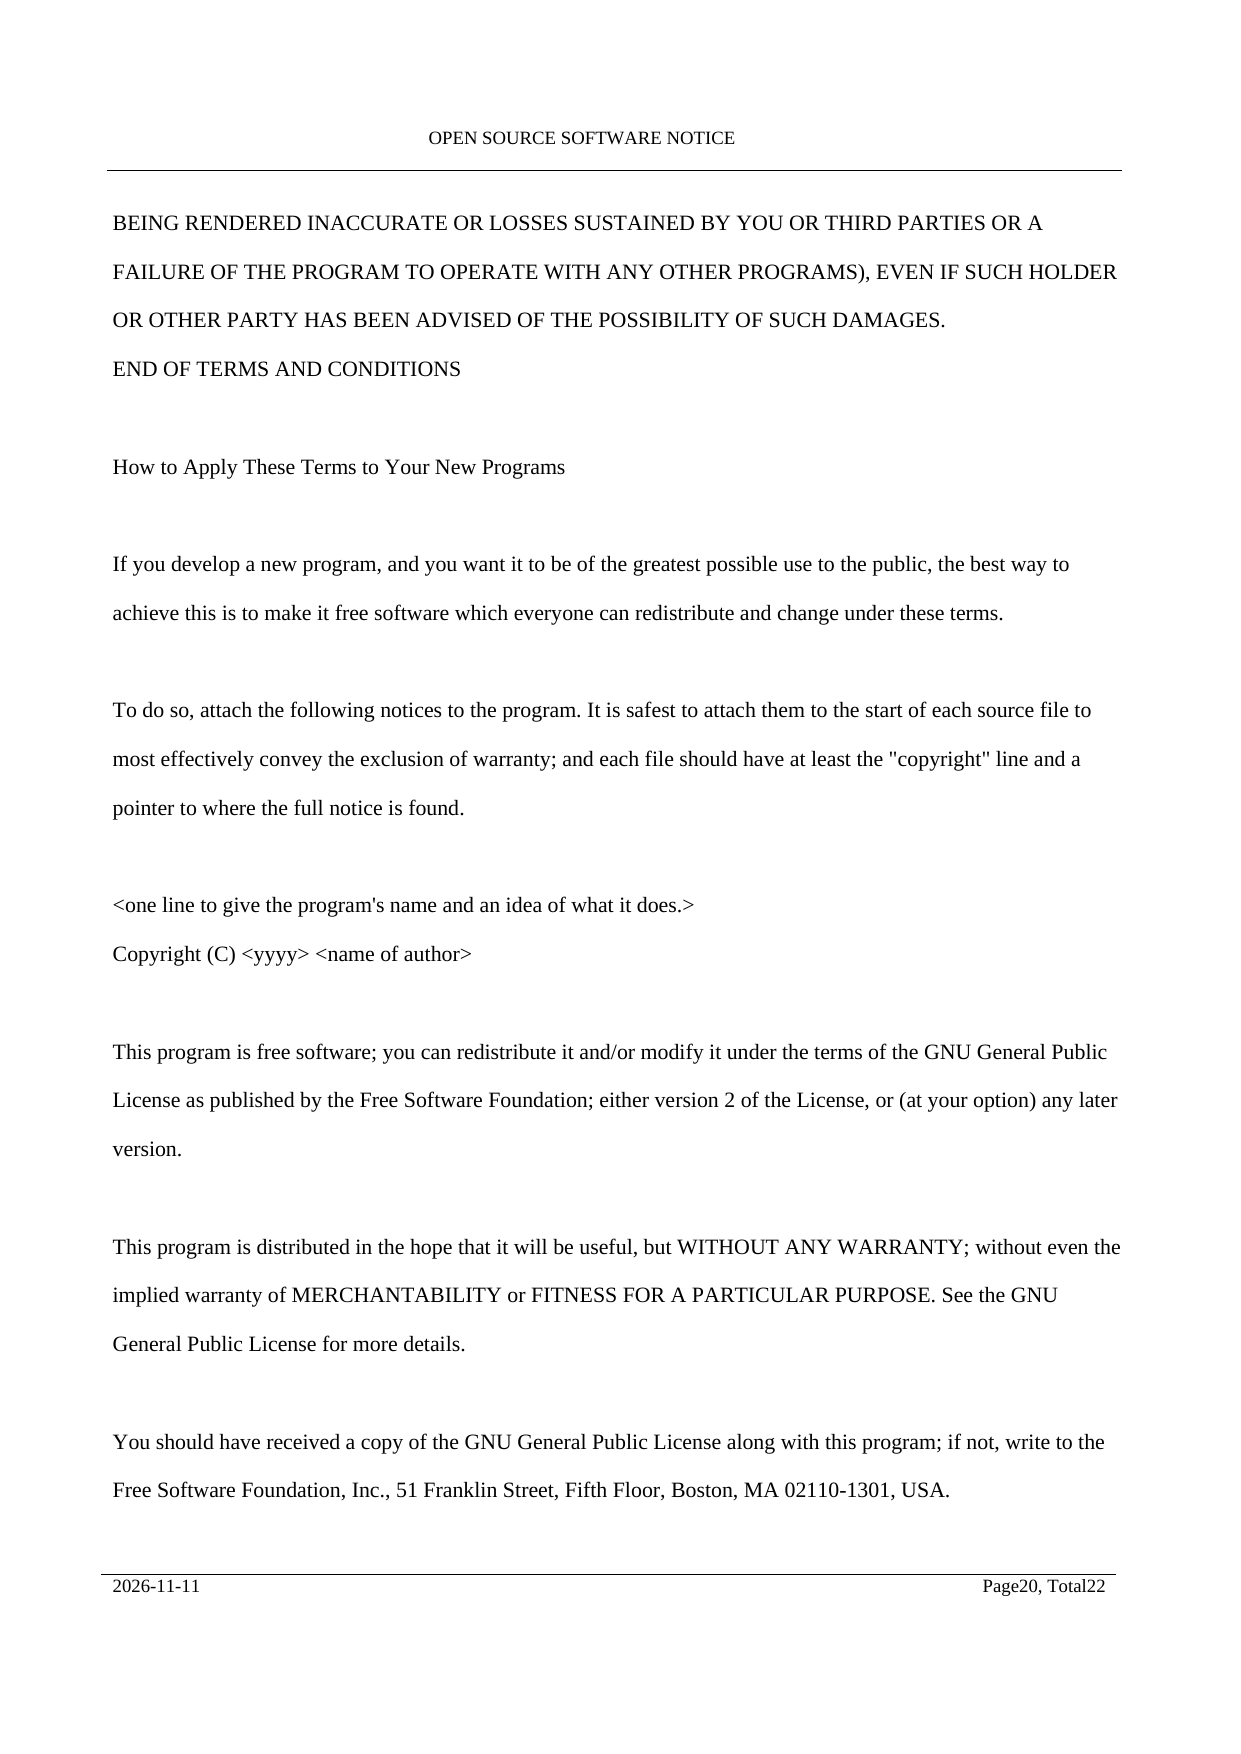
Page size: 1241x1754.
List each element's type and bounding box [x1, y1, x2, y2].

text [112, 206, 1128, 1506]
